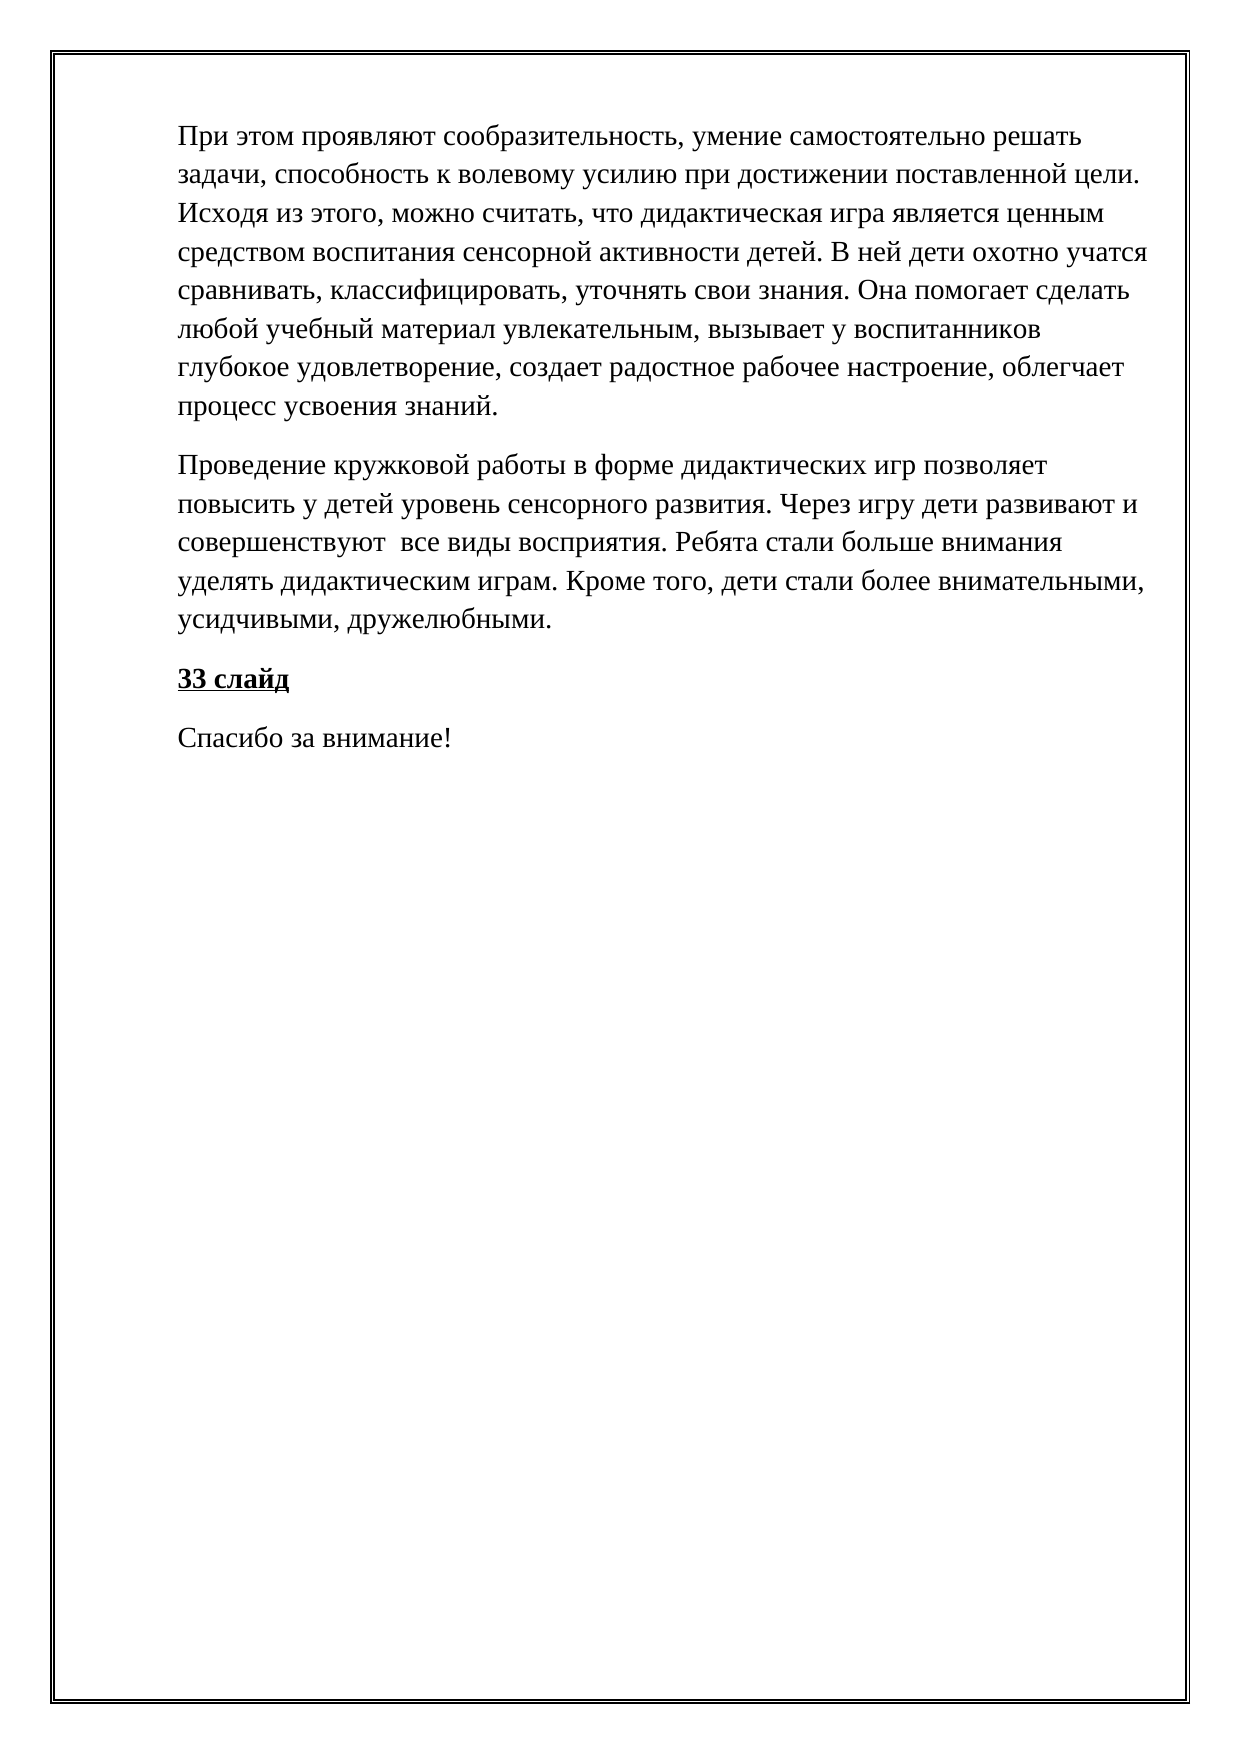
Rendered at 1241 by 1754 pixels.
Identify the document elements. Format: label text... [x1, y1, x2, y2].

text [177, 118, 1152, 421]
text 33 слайд [177, 661, 1152, 694]
text Спасибо за внимание! [177, 720, 1152, 754]
text Проведение кружковой работы в форме дидактических игр позволяет повысить у детей уровень сенсорного развития. Через игру дети развивают и совершенствуют все виды восприятия. Ребята стали больше внимания уделять дидактическим играм. Кроме того, дети стали более внимательными, усидчивыми, дружелюбными. [177, 447, 1152, 635]
